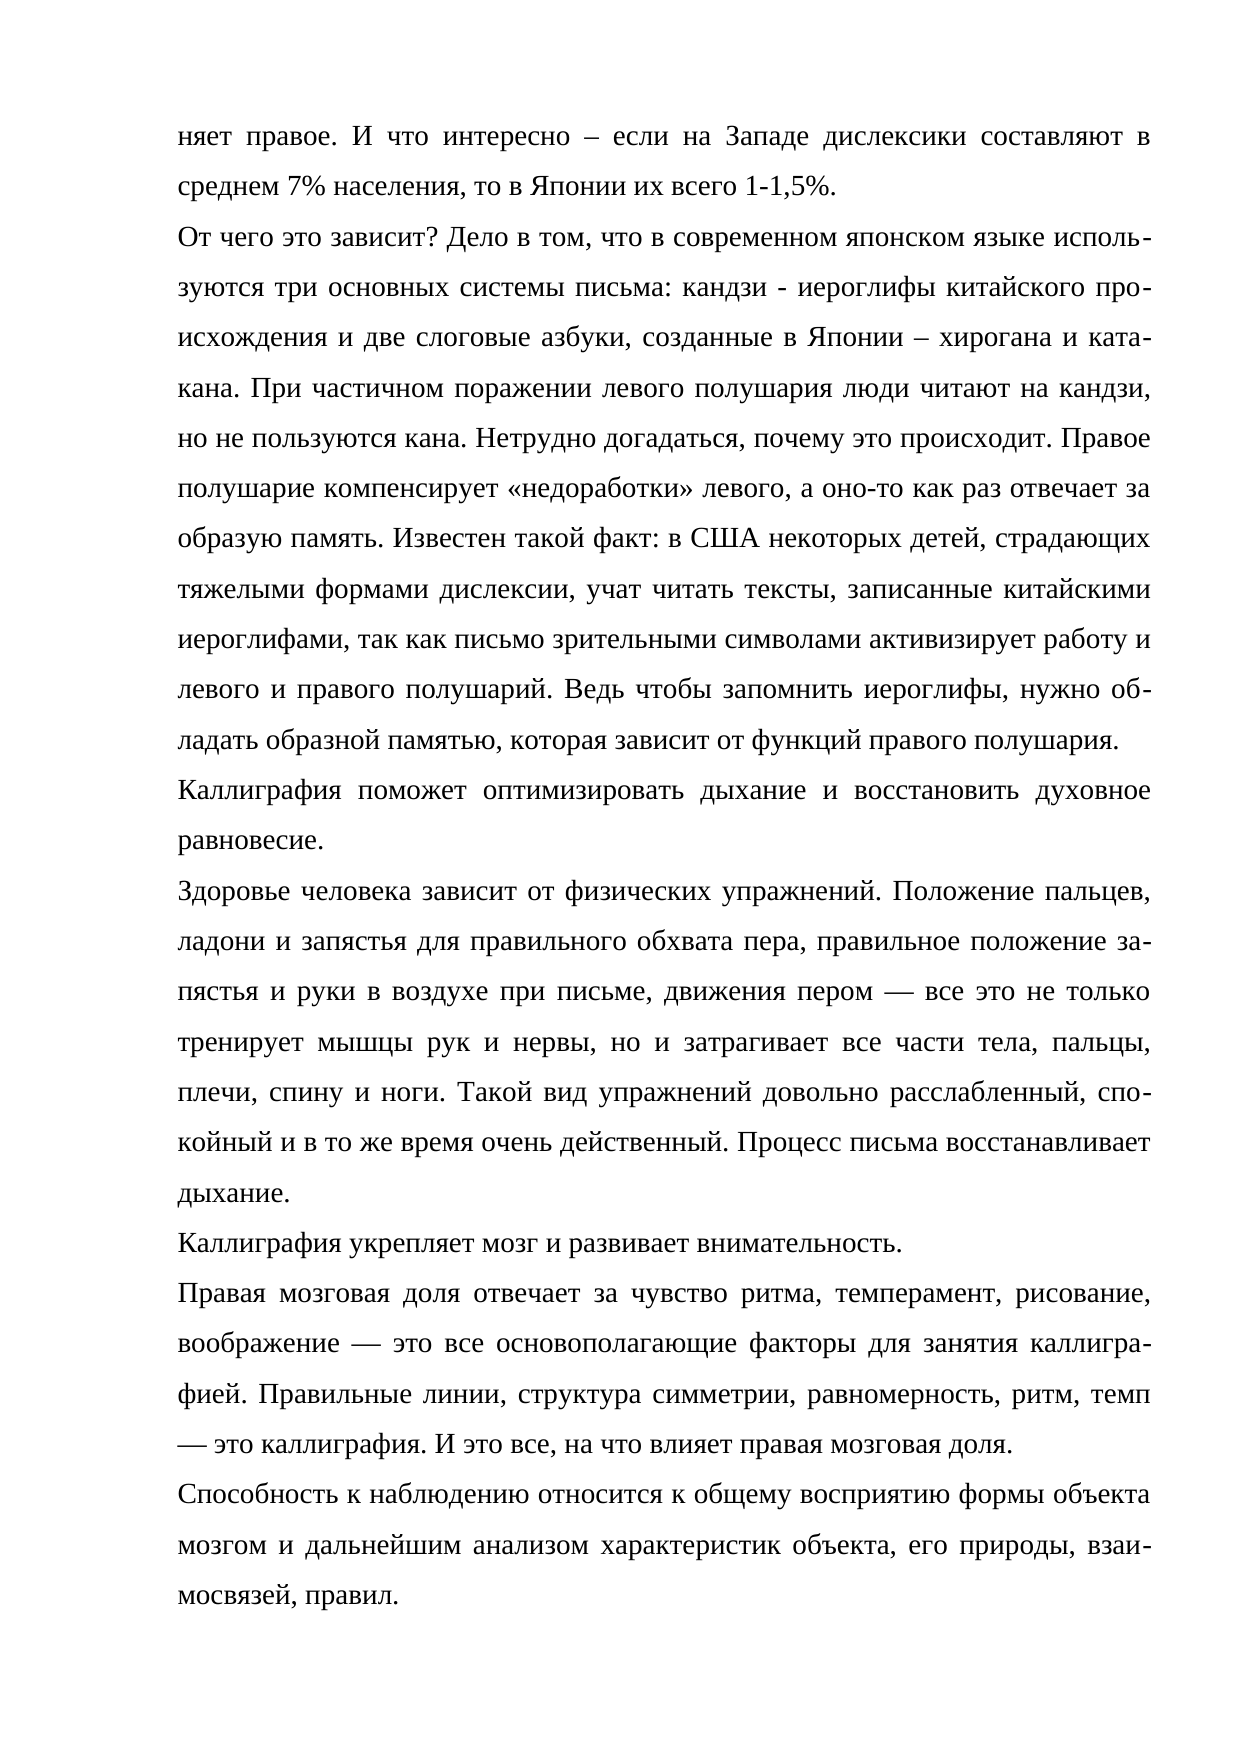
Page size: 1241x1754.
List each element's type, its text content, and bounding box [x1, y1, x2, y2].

text Здоровье человека зависит от физических упражнений. Положение пальцев, ладони и запястья для правильного обхвата пера, правильное положение запястья и руки в воздухе при письме, движения пером — все это не только тренирует мышцы рук и нервы, но и затрагивает все части тела, пальцы, плечи, спину и ноги. Такой вид упражнений довольно расслабленный, спокойный и в то же время очень действенный. Процесс письма восстанавливает дыхание. [177, 873, 1152, 1208]
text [177, 118, 1152, 202]
text Правая мозговая доля отвечает за чувство ритма, темперамент, рисование, воображение — это все основополагающие факторы для занятия каллиграфией. Правильные линии, структура симметрии, равномерность, ритм, темп — это каллиграфия. И это все, на что влияет правая мозговая доля. [177, 1275, 1152, 1460]
text Каллиграфия укрепляет мозг и развивает внимательность. [177, 1225, 1152, 1258]
text Каллиграфия поможет оптимизировать дыхание и восстановить духовное равновесие. [177, 772, 1152, 856]
text Способность к наблюдению относится к общему восприятию формы объекта мозгом и дальнейшим анализом характеристик объекта, его природы, взаимосвязей, правил. [177, 1477, 1152, 1611]
text От чего это зависит? Дело в том, что в современном японском языке используются три основных системы письма: кандзи - иероглифы китайского происхождения и две слоговые азбуки, созданные в Японии – хирогана и катакана. При частичном поражении левого полушария люди читают на кандзи, но не пользуются кана. Нетрудно догадаться, почему это происходит. Правое полушарие компенсирует «недоработки» левого, а оно-то как раз отвечает за образую память. Известен такой факт: в США некоторых детей, страдающих тяжелыми формами дислексии, учат читать тексты, записанные китайскими иероглифами, так как письмо зрительными символами активизирует работу и левого и правого полушарий. Ведь чтобы запомнить иероглифы, нужно обладать образной памятью, которая зависит от функций правого полушария. [177, 219, 1152, 755]
